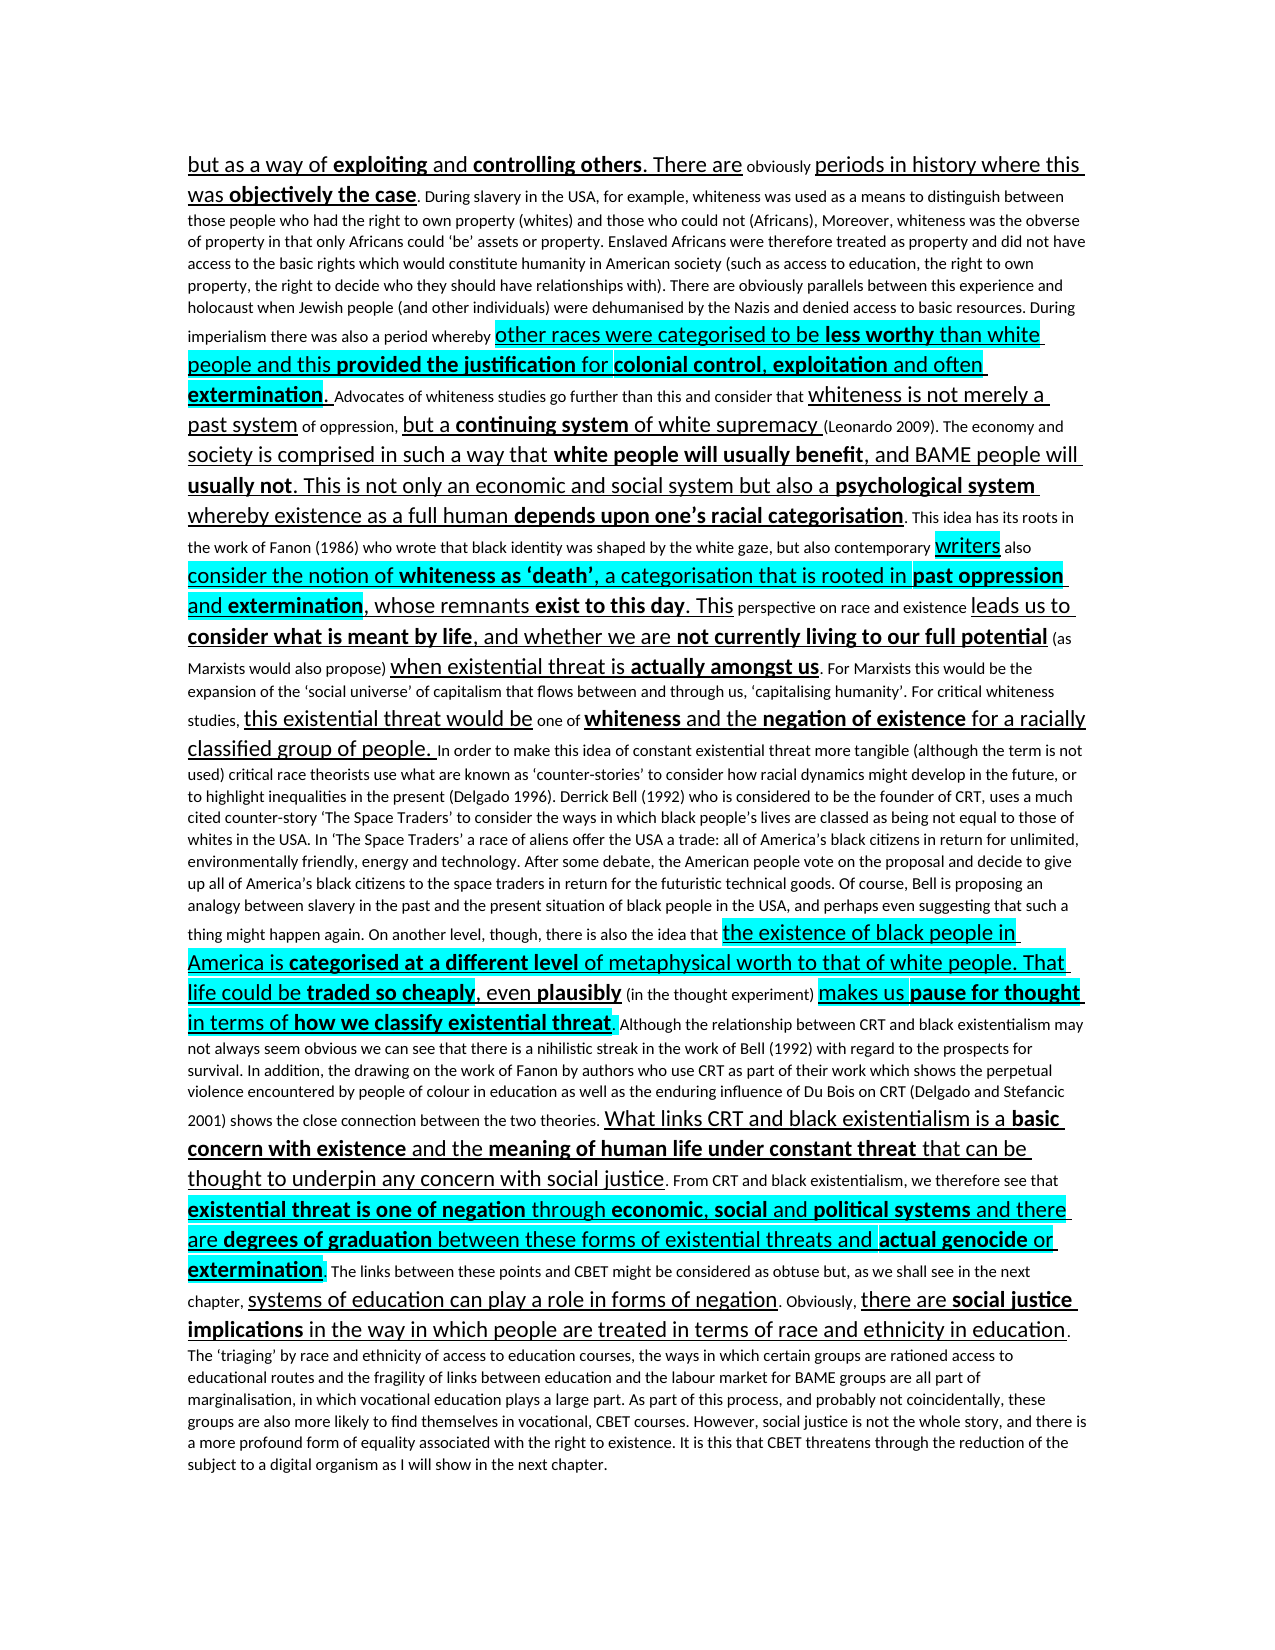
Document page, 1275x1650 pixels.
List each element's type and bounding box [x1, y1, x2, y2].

text [187, 150, 1087, 1475]
